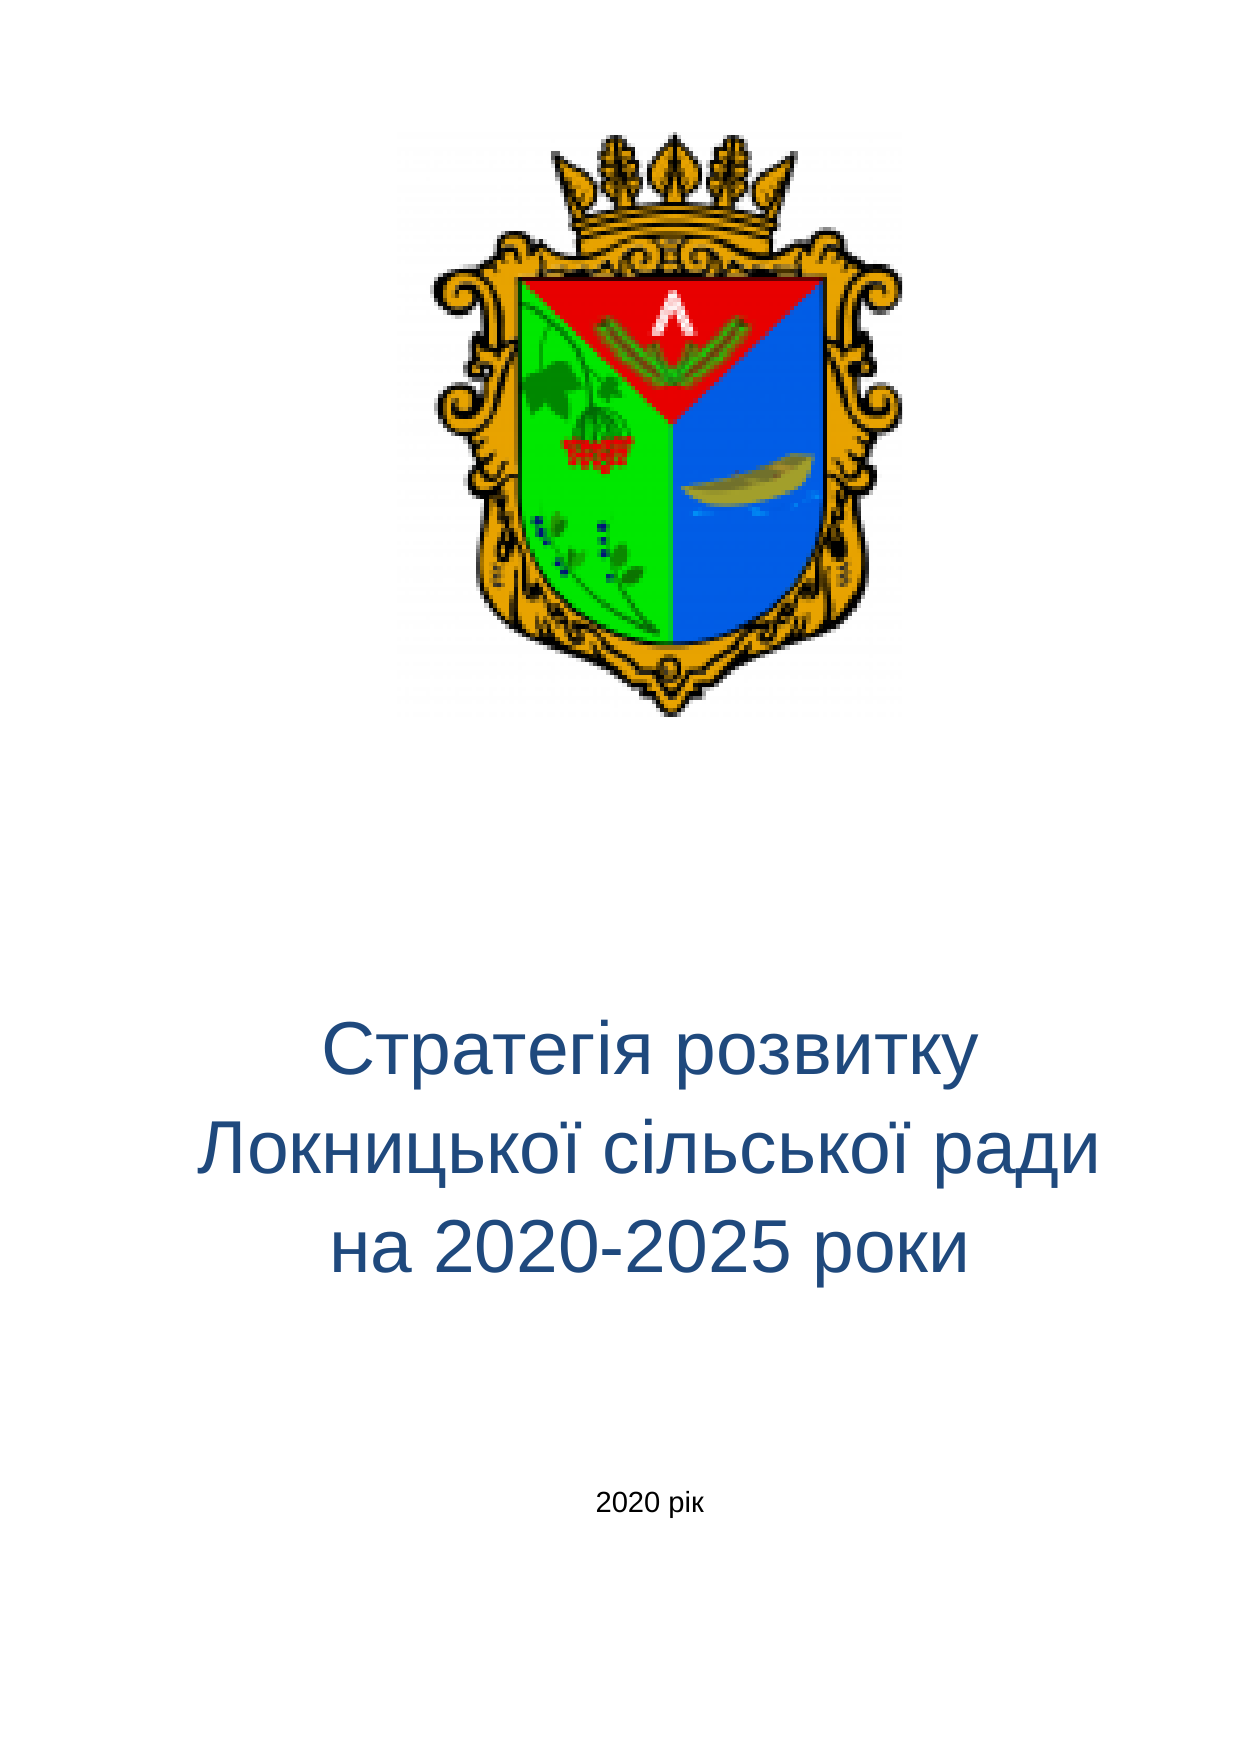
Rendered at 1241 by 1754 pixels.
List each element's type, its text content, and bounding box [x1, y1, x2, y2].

text 2020 рік [148, 1486, 1152, 1519]
text Стратегія розвитку Локницької сільської ради на 2020-2025 роки [148, 1004, 1152, 1288]
picture [397, 132, 903, 717]
